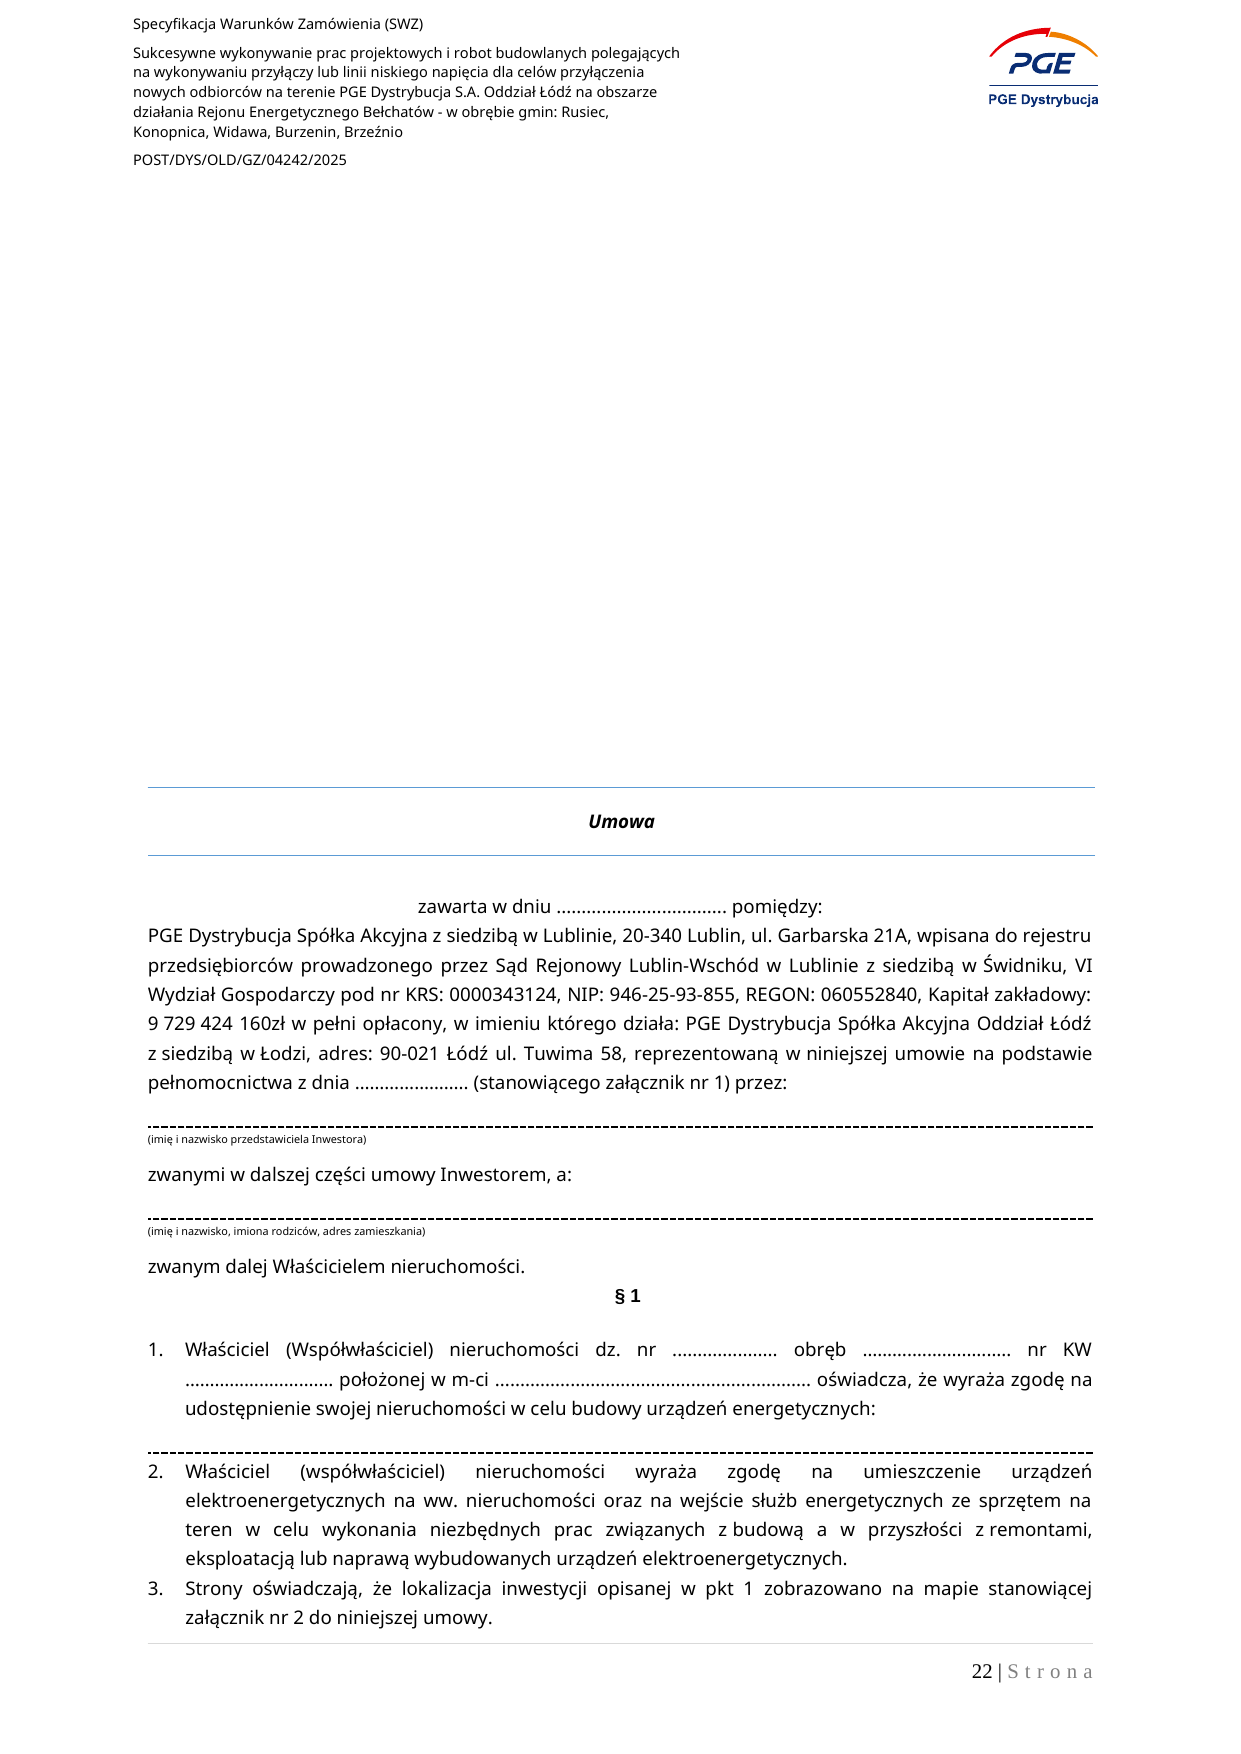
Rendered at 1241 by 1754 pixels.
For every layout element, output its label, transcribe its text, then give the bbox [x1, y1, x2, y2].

list Właściciel (Współwłaściciel) nieruchomości dz. nr ..................... obręb ……….………..….….. nr KW ………………..…….… położonej w m-ci ............................................................... oświadcza, że wyraża zgodę na udostępnienie swojej nieruchomości w celu budowy urządzeń energetycznych: [148, 1337, 1093, 1421]
text Umowa [148, 788, 1095, 855]
text PGE Dystrybucja Spółka Akcyjna z siedzibą w Lublinie, 20-340 Lublin, ul. Garbarska 21A, wpisana do rejestru przedsiębiorców prowadzonego przez Sąd Rejonowy Lublin-Wschód w Lublinie z siedzibą w Świdniku, VI Wydział Gospodarczy pod nr KRS: 0000343124, NIP: 946-25-93-855, REGON: 060552840, Kapitał zakładowy: 9 729 424 160zł w pełni opłacony, w imieniu którego działa: PGE Dystrybucja Spółka Akcyjna Oddział Łódź z siedzibą w Łodzi, adres: 90-021 Łódź ul. Tuwima 58, reprezentowaną w niniejszej umowie na podstawie pełnomocnictwa z dnia ………………….. (stanowiącego załącznik nr 1) przez: [148, 923, 1093, 1095]
list Strony oświadczają, że lokalizacja inwestycji opisanej w pkt 1 zobrazowano na mapie stanowiącej załącznik nr 2 do niniejszej umowy. [148, 1575, 1093, 1630]
text (imię i nazwisko przedstawiciela Inwestora) [148, 1132, 1093, 1157]
text zwanymi w dalszej części umowy Inwestorem, a: [148, 1161, 1093, 1187]
list Właściciel (współwłaściciel) nieruchomości wyraża zgodę na umieszczenie urządzeń elektroenergetycznych na ww. nieruchomości oraz na wejście służb energetycznych ze sprzętem na teren w celu wykonania niezbędnych prac związanych z budową a w przyszłości z remontami, eksploatacją lub naprawą wybudowanych urządzeń elektroenergetycznych. [148, 1458, 1093, 1571]
text zawarta w dniu .................................. pomiędzy: [148, 893, 1093, 919]
text zwanym dalej Właścicielem nieruchomości. [148, 1253, 1093, 1279]
text (imię i nazwisko, imiona rodziców, adres zamieszkania) [148, 1224, 1093, 1249]
